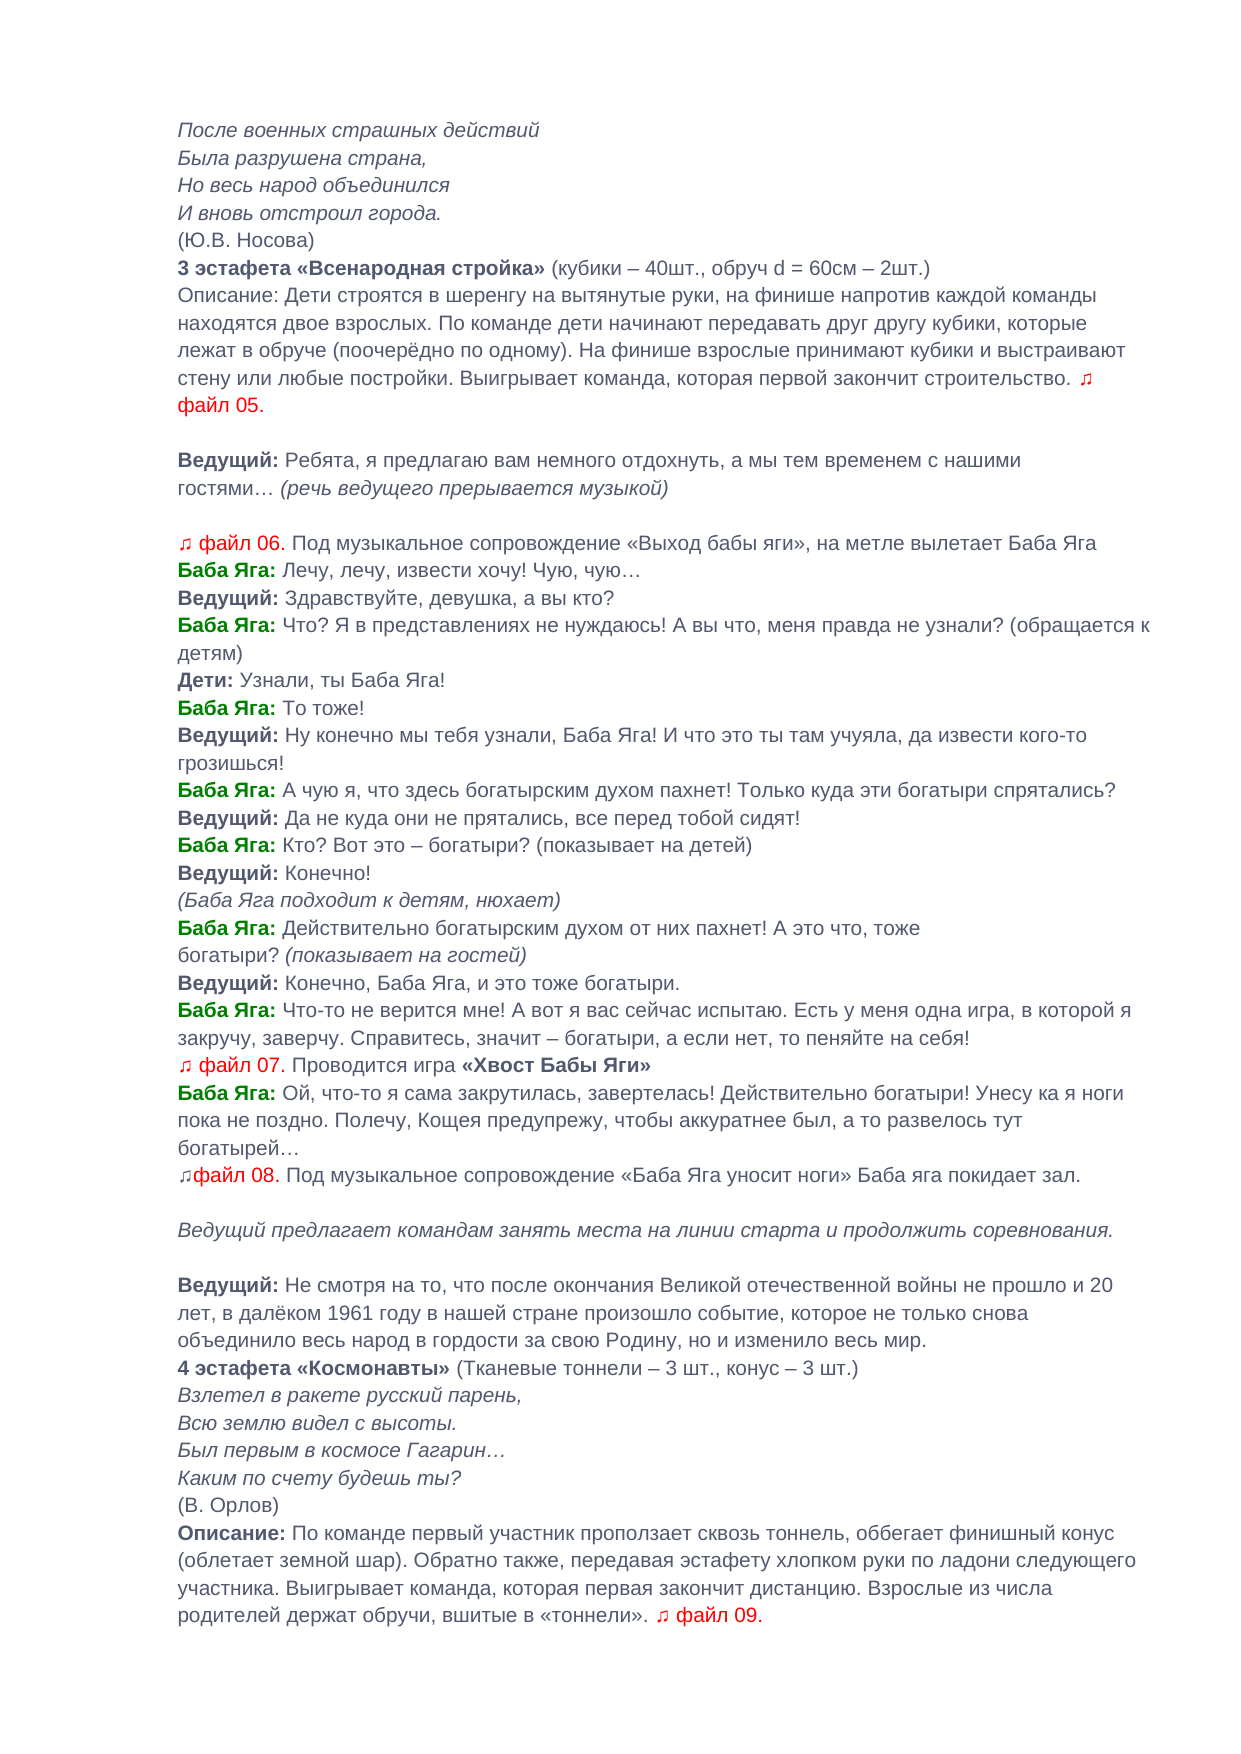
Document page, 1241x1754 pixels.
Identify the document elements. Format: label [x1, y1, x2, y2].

text [177, 118, 1152, 1627]
